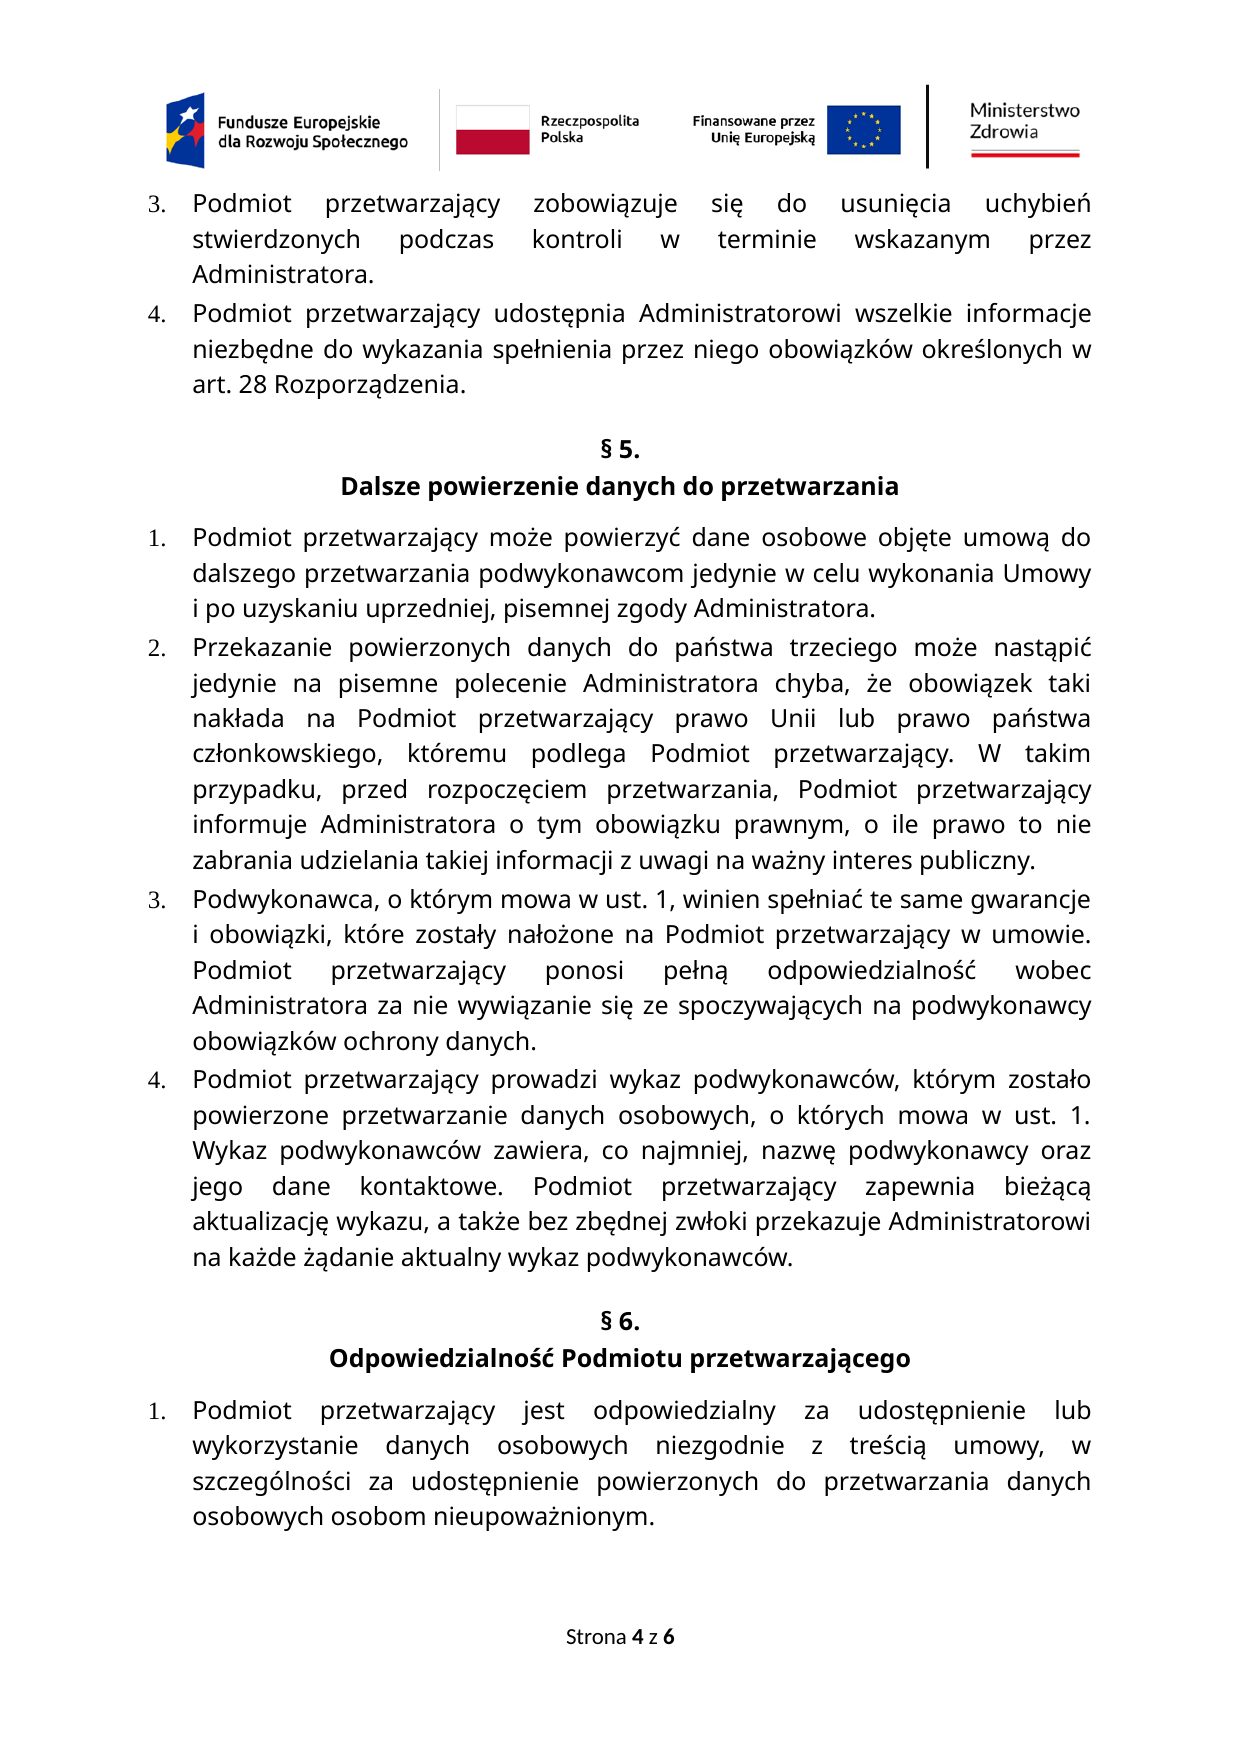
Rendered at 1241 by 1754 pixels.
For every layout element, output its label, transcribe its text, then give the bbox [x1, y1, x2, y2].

list Podmiot przetwarzający jest odpowiedzialny za udostępnienie lub wykorzystanie danych osobowych niezgodnie z treścią umowy, w szczególności za udostępnienie powierzonych do przetwarzania danych osobowych osobom nieupoważnionym. [148, 1392, 1092, 1533]
list Podmiot przetwarzający może powierzyć dane osobowe objęte umową do dalszego przetwarzania podwykonawcom jedynie w celu wykonania Umowy i po uzyskaniu uprzedniej, pisemnej zgody Administratora. [148, 520, 1092, 625]
list Przekazanie powierzonych danych do państwa trzeciego może nastąpić jedynie na pisemne polecenie Administratora chyba, że obowiązek taki nakłada na Podmiot przetwarzający prawo Unii lub prawo państwa członkowskiego, któremu podlega Podmiot przetwarzający. W takim przypadku, przed rozpoczęciem przetwarzania, Podmiot przetwarzający informuje Administratora o tym obowiązku prawnym, o ile prawo to nie zabrania udzielania takiej informacji z uwagi na ważny interes publiczny. [148, 630, 1092, 876]
list Podmiot przetwarzający prowadzi wykaz podwykonawców, którym zostało powierzone przetwarzanie danych osobowych, o których mowa w ust. 1. Wykaz podwykonawców zawiera, co najmniej, nazwę podwykonawcy oraz jego dane kontaktowe. Podmiot przetwarzający zapewnia bieżącą aktualizację wykazu, a także bez zbędnej zwłoki przekazuje Administratorowi na każde żądanie aktualny wykaz podwykonawców. [148, 1062, 1092, 1273]
text Dalsze powierzenie danych do przetwarzania [148, 468, 1092, 502]
list Podmiot przetwarzający zobowiązuje się do usunięcia uchybień stwierdzonych podczas kontroli w terminie wskazanym przez Administratora. [148, 187, 1092, 291]
subtitle Odpowiedzialność Podmiotu przetwarzającego [148, 1341, 1092, 1375]
list Podmiot przetwarzający udostępnia Administratorowi wszelkie informacje niezbędne do wykazania spełnienia przez niego obowiązków określonych w art. 28 Rozporządzenia. [148, 296, 1092, 401]
text § 5. [148, 432, 1092, 466]
text § 6. [148, 1304, 1092, 1338]
list Podwykonawca, o którym mowa w ust. 1, winien spełniać te same gwarancje i obowiązki, które zostały nałożone na Podmiot przetwarzający w umowie. Podmiot przetwarzający ponosi pełną odpowiedzialność wobec Administratora za nie wywiązanie się ze spoczywających na podwykonawcy obowiązków ochrony danych. [148, 881, 1092, 1057]
picture [147, 73, 1093, 187]
